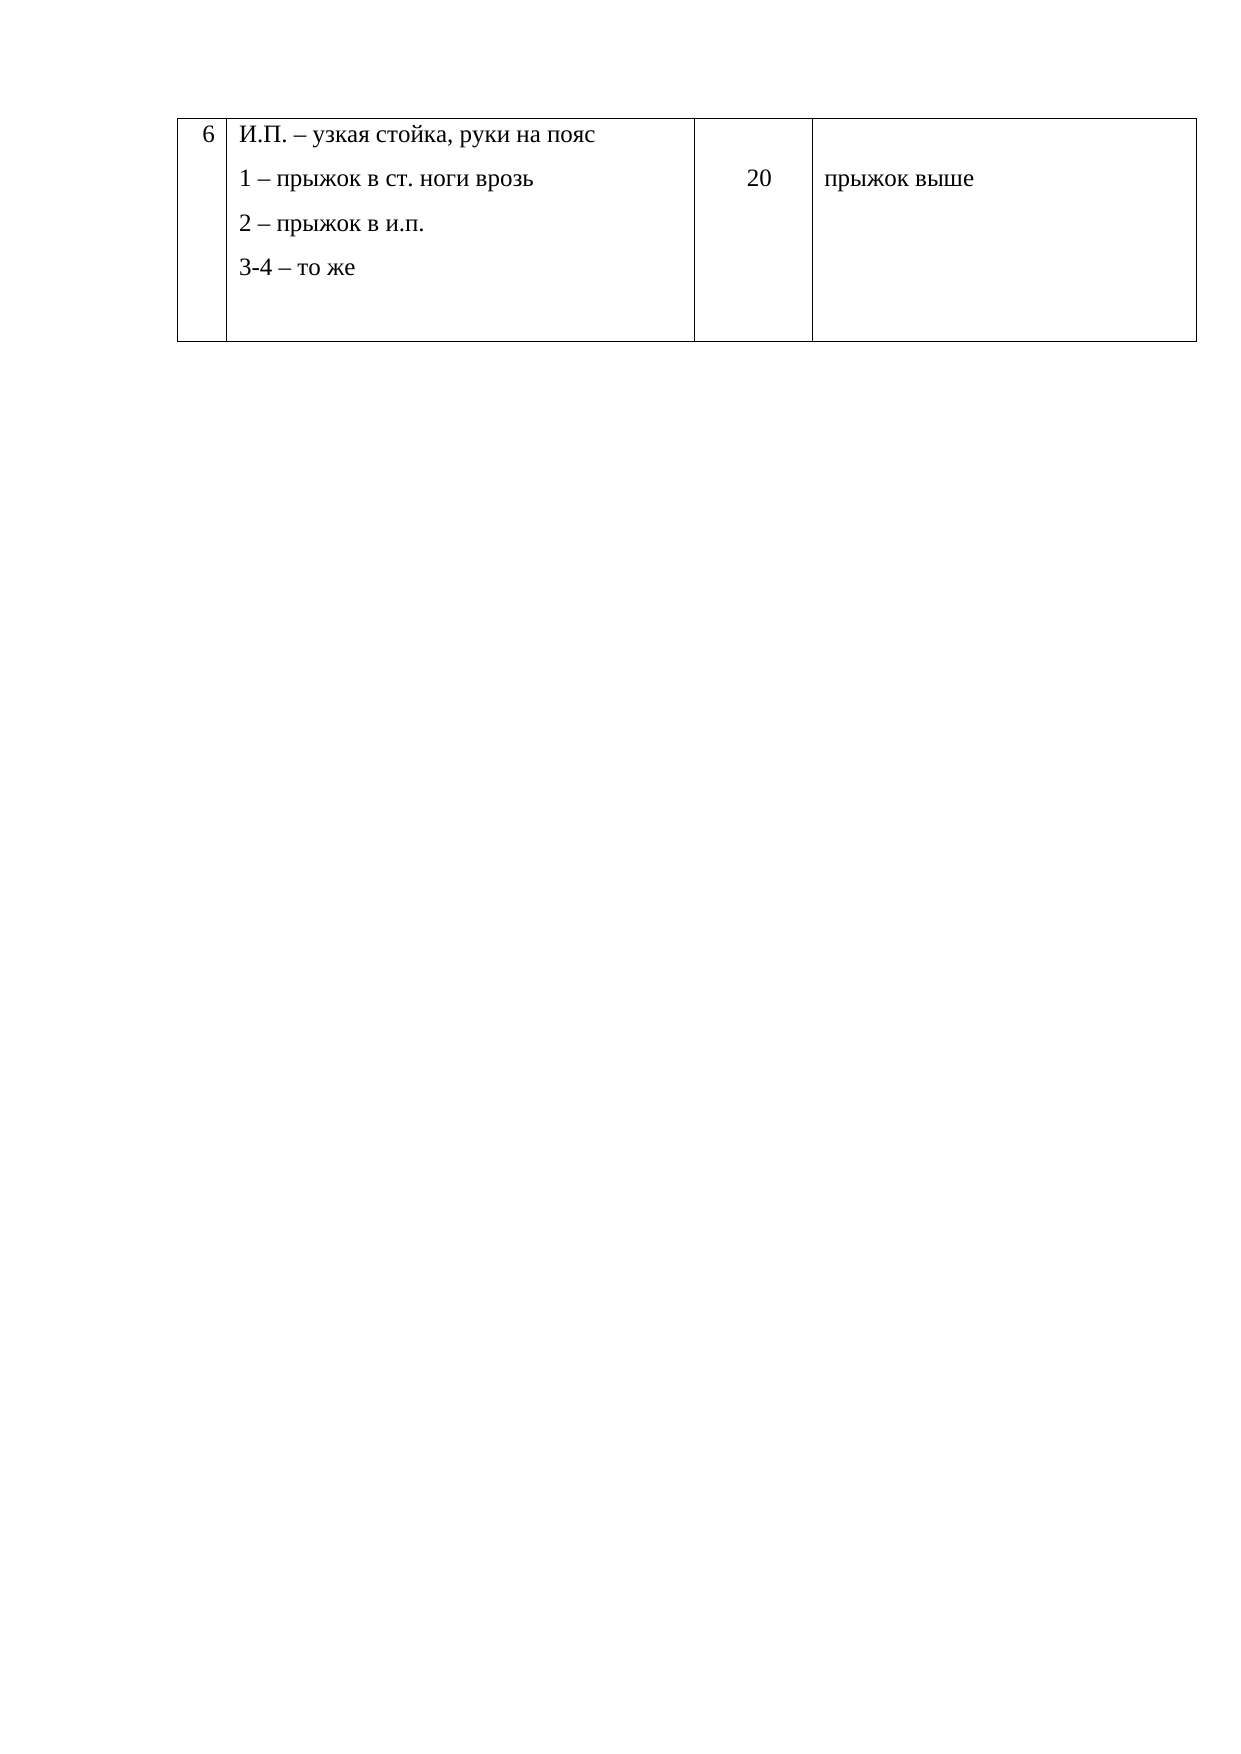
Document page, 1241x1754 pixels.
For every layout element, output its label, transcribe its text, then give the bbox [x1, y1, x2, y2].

table_cell 6 [178, 119, 226, 341]
table_cell прыжок выше [813, 119, 1196, 341]
table_cell 20 [695, 119, 812, 341]
table_cell И.П. – узкая стойка, руки на пояс 1 – прыжок в ст. ноги врозь 2 – прыжок в и.п. 3-4 – то же [227, 119, 694, 341]
